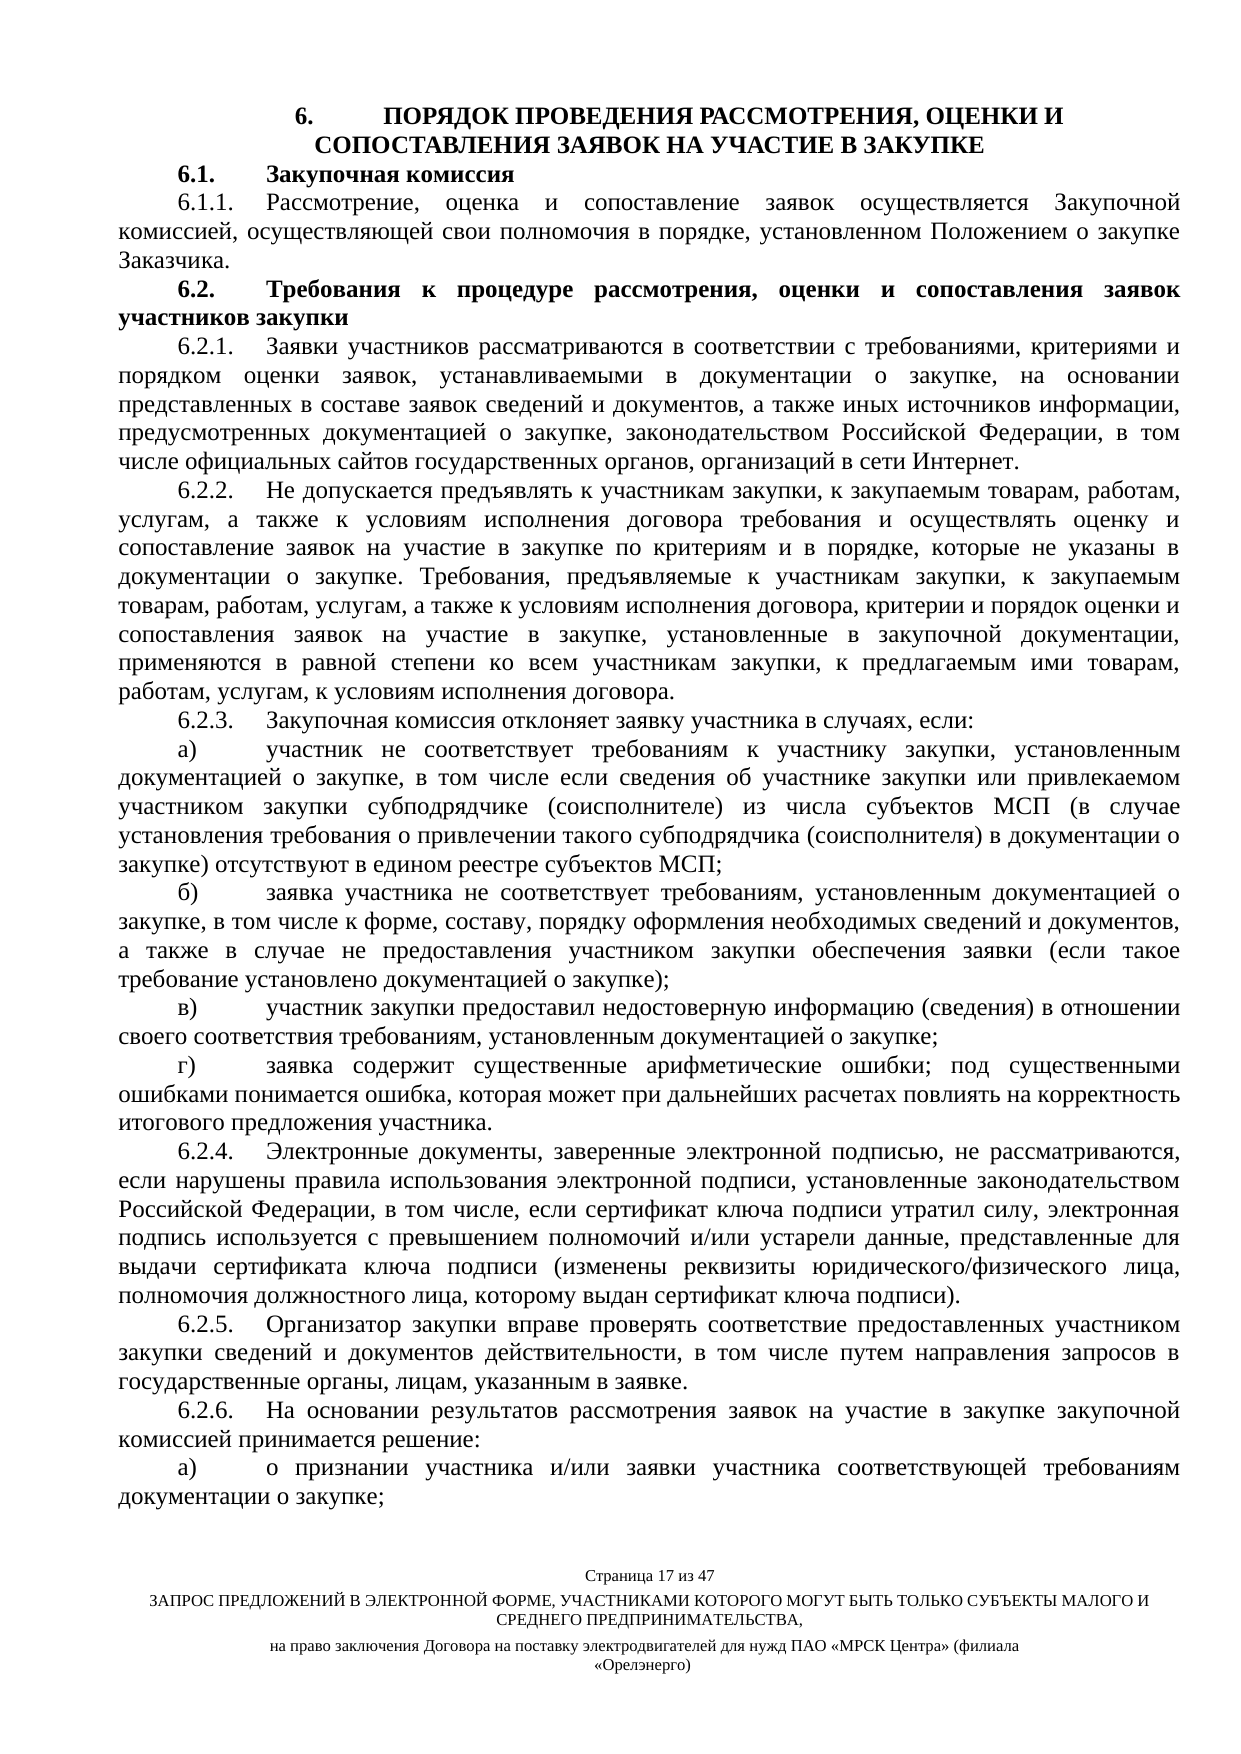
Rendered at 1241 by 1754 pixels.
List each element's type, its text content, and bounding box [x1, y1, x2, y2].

subtitle Закупочная комиссия [118, 159, 1181, 187]
list участник не соответствует требованиям к участнику закупки, установленным документацией о закупке, в том числе если сведения об участнике закупки или привлекаемом участником закупки субподрядчике (соисполнителе) из числа субъектов МСП (в случае установления требования о привлечении такого субподрядчика (соисполнителя) в документации о закупке) отсутствуют в едином реестре субъектов МСП; [118, 734, 1181, 877]
subtitle Электронные документы, заверенные электронной подписью, не рассматриваются, если нарушены правила использования электронной подписи, установленные законодательством Российской Федерации, в том числе, если сертификат ключа подписи утратил силу, электронная подпись используется с превышением полномочий и/или устарели данные, представленные для выдачи сертификата ключа подписи (изменены реквизиты юридического/физического лица, полномочия должностного лица, которому выдан сертификат ключа подписи). [118, 1136, 1181, 1309]
subtitle Заявки участников рассматриваются в соответствии с требованиями, критериями и порядком оценки заявок, устанавливаемыми в документации о закупке, на основании представленных в составе заявок сведений и документов, а также иных источников информации, предусмотренных документацией о закупке, законодательством Российской Федерации, в том числе официальных сайтов государственных органов, организаций в сети Интернет. [118, 331, 1181, 475]
subtitle На основании результатов рассмотрения заявок на участие в закупке закупочной комиссией принимается решение: [118, 1395, 1181, 1452]
subtitle ПОРЯДОК ПРОВЕДЕНИЯ РАССМОТРЕНИЯ, ОЦЕНКИ И СОПОСТАВЛЕНИЯ ЗАЯВОК НА УЧАСТИЕ В ЗАКУПКЕ [118, 101, 1181, 159]
subtitle Рассмотрение, оценка и сопоставление заявок осуществляется Закупочной комиссией, осуществляющей свои полномочия в порядке, установленном Положением о закупке Заказчика. [118, 187, 1181, 274]
subtitle Не допускается предъявлять к участникам закупки, к закупаемым товарам, работам, услугам, а также к условиям исполнения договора требования и осуществлять оценку и сопоставление заявок на участие в закупке по критериям и в порядке, которые не указаны в документации о закупке. Требования, предъявляемые к участникам закупки, к закупаемым товарам, работам, услугам, а также к условиям исполнения договора, критерии и порядок оценки и сопоставления заявок на участие в закупке, установленные в закупочной документации, применяются в равной степени ко всем участникам закупки, к предлагаемым ими товарам, работам, услугам, к условиям исполнения договора. [118, 475, 1181, 705]
list заявка участника не соответствует требованиям, установленным документацией о закупке, в том числе к форме, составу, порядку оформления необходимых сведений и документов, а также в случае не предоставления участником закупки обеспечения заявки (если такое требование установлено документацией о закупке); [118, 877, 1181, 992]
subtitle о признании участника и/или заявки участника соответствующей требованиям документации о закупке; [118, 1452, 1181, 1510]
subtitle Организатор закупки вправе проверять соответствие предоставленных участником закупки сведений и документов действительности, в том числе путем направления запросов в государственные органы, лицам, указанным в заявке. [118, 1309, 1181, 1395]
subtitle Закупочная комиссия отклоняет заявку участника в случаях, если: [118, 705, 1181, 734]
list участник закупки предоставил недостоверную информацию (сведения) в отношении своего соответствия требованиям, установленным документацией о закупке; [118, 992, 1181, 1050]
subtitle Требования к процедуре рассмотрения, оценки и сопоставления заявок участников закупки [118, 274, 1181, 331]
list заявка содержит существенные арифметические ошибки; под существенными ошибками понимается ошибка, которая может при дальнейших расчетах повлиять на корректность итогового предложения участника. [118, 1050, 1181, 1136]
